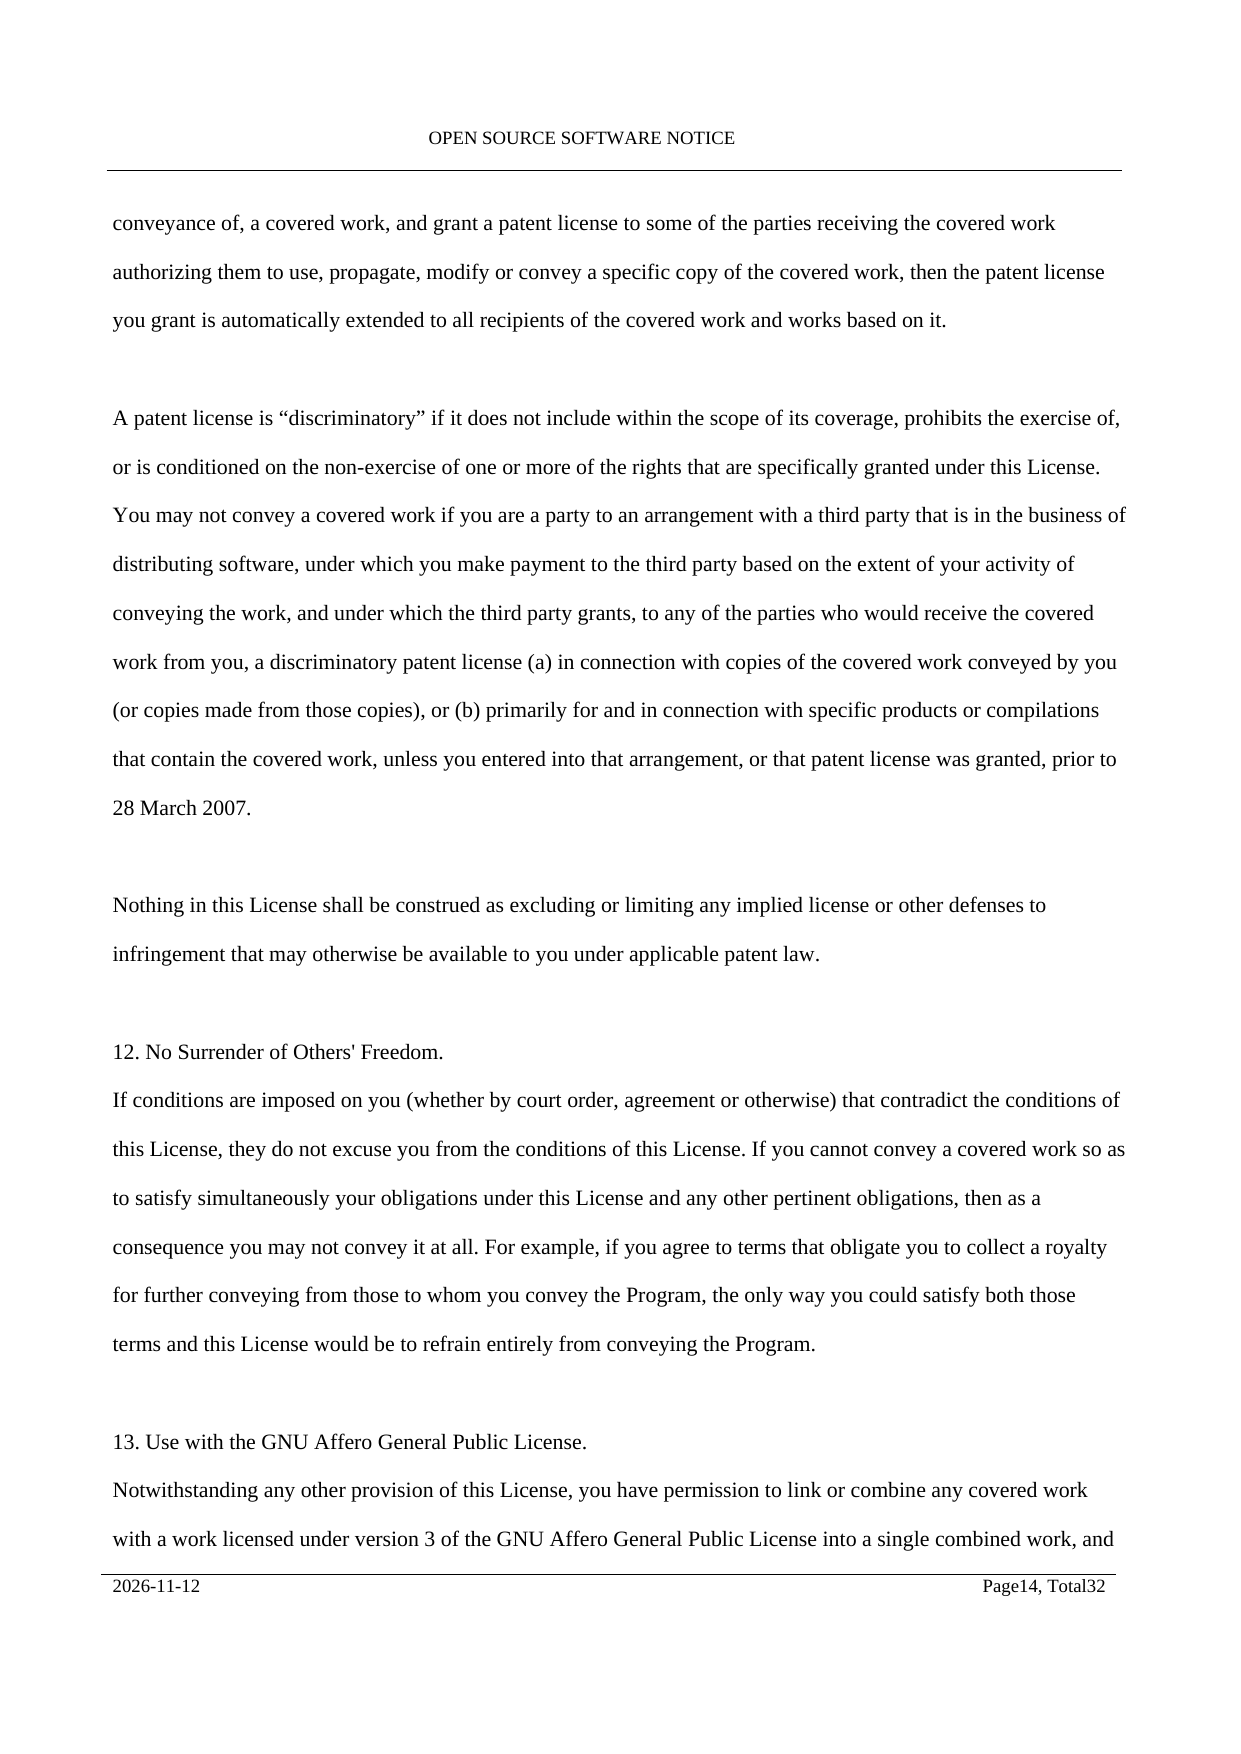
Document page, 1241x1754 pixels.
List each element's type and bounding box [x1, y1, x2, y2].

text [112, 206, 1128, 1555]
